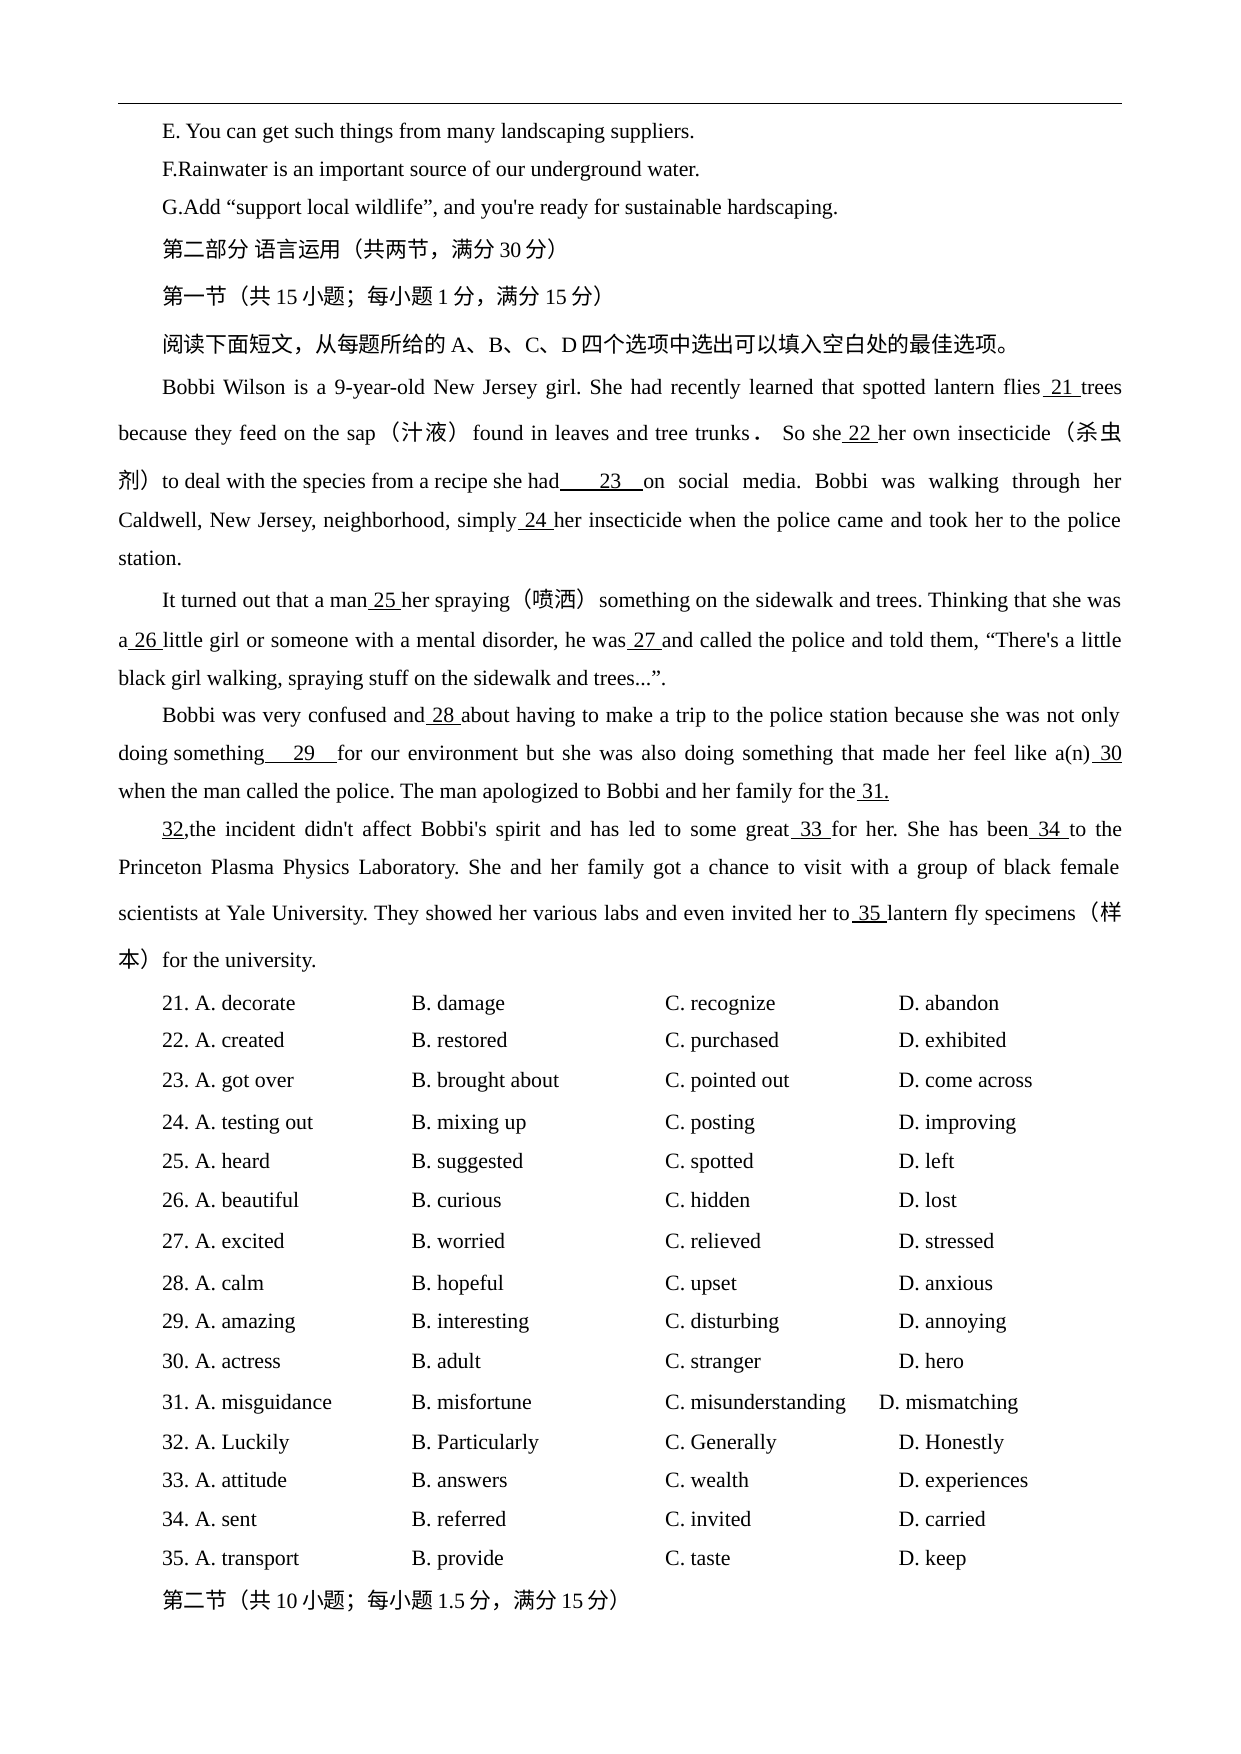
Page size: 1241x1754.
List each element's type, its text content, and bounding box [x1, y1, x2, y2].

table_cell D. annoying [855, 1308, 1081, 1348]
table_cell C. pointed out [621, 1067, 854, 1109]
table_cell D. hero [855, 1348, 1081, 1386]
text E. You can get such things from many landscaping suppliers. [118, 118, 1122, 143]
text Bobbi was very confused and 28 about having to make a trip to the police station because she was not only doing something 29 for our environment but she was also doing something that made her feel like a(n) 30 when the man called the police. The man apologized to Bobbi and her family for the 31. [118, 702, 1122, 803]
text G.Add “support local wildlife”, and you're ready for sustainable hardscaping. [118, 194, 1122, 219]
table_cell C. relieved [621, 1226, 854, 1266]
text 第二节（共10小题；每小题1.5分，满分15分） [118, 1583, 1122, 1615]
table_cell B. curious [368, 1187, 621, 1226]
text It turned out that a man 25 her spraying（喷洒）something on the sidewalk and trees. Thinking that she was a 26 little girl or someone with a mental disorder, he was 27 and called the police and told them, “There's a little black girl walking, spraying stuff on the sidewalk and trees...”. [118, 582, 1122, 690]
table_cell 24. A. testing out [118, 1109, 368, 1148]
table_cell D. anxious [855, 1266, 1081, 1308]
table_cell B. restored [368, 1028, 621, 1067]
text 阅读下面短文，从每题所给的A、B、C、D四个选项中选出可以填入空白处的最佳选项。 [118, 327, 1122, 358]
table_cell B. misfortune [368, 1386, 621, 1427]
table_cell 23. A. got over [118, 1067, 368, 1109]
table_header B. damage [368, 990, 621, 1027]
table_cell C. Generally [621, 1427, 854, 1467]
table_cell B. Particularly [368, 1427, 621, 1467]
text 第二部分 语言运用（共两节，满分30分） [118, 232, 1122, 263]
table_cell B. suggested [368, 1148, 621, 1187]
text 32,the incident didn't affect Bobbi's spirit and has led to some great 33 for her. She has been 34 to the Princeton Plasma Physics Laboratory. She and her family got a chance to visit with a group of black female scientists at Yale University. They showed her various labs and even invited her to 35 lantern fly specimens（样本）for the university. [118, 816, 1122, 974]
table_cell C. spotted [621, 1148, 854, 1187]
table_cell C. misunderstanding D. mismatching [621, 1386, 1081, 1427]
table_cell B. mixing up [368, 1109, 621, 1148]
table_cell B. interesting [368, 1308, 621, 1348]
table_cell 22. A. created [118, 1028, 368, 1067]
table_cell 28. A. calm [118, 1266, 368, 1308]
table_cell C. invited [621, 1506, 854, 1545]
table_cell D. experiences [855, 1467, 1081, 1506]
table_cell 31. A. misguidance [118, 1386, 368, 1427]
text 第一节（共15小题；每小题1分，满分15分） [118, 279, 1122, 311]
table_cell B. referred [368, 1506, 621, 1545]
table_cell 34. A. sent [118, 1506, 368, 1545]
table_header 21. A. decorate [118, 990, 368, 1027]
table_cell 26. A. beautiful [118, 1187, 368, 1226]
table_cell D. exhibited [855, 1028, 1081, 1067]
table_cell C. posting [621, 1109, 854, 1148]
table_cell C. purchased [621, 1028, 854, 1067]
table_cell D. stressed [855, 1226, 1081, 1266]
table_cell C. hidden [621, 1187, 854, 1226]
table_cell B. brought about [368, 1067, 621, 1109]
table_cell C. wealth [621, 1467, 854, 1506]
table_cell D. come across [855, 1067, 1081, 1109]
table_cell D. lost [855, 1187, 1081, 1226]
table_cell D. improving [855, 1109, 1081, 1148]
table_cell D. left [855, 1148, 1081, 1187]
table_cell C. upset [621, 1266, 854, 1308]
table_cell 35. A. transport [118, 1545, 368, 1583]
text Bobbi Wilson is a 9-year-old New Jersey girl. She had recently learned that spotted lantern flies 21 trees because they feed on the sap（汁液）found in leaves and tree trunks． So she 22 her own insecticide（杀虫剂）to deal with the species from a recipe she had 23 on social media. Bobbi was walking through her Caldwell, New Jersey, neighborhood, simply 24 her insecticide when the police came and took her to the police station. [118, 374, 1122, 570]
table_cell B. adult [368, 1348, 621, 1386]
table_cell D. carried [855, 1506, 1081, 1545]
table_cell 29. A. amazing [118, 1308, 368, 1348]
table_cell B. hopeful [368, 1266, 621, 1308]
table_cell 33. A. attitude [118, 1467, 368, 1506]
text F.Rainwater is an important source of our underground water. [118, 156, 1122, 181]
table_cell B. provide [368, 1545, 621, 1583]
table_cell 25. A. heard [118, 1148, 368, 1187]
table_header D. abandon [855, 990, 1081, 1027]
table_cell B. worried [368, 1226, 621, 1266]
table_cell 30. A. actress [118, 1348, 368, 1386]
table_cell B. answers [368, 1467, 621, 1506]
table_cell D. keep [855, 1545, 1081, 1583]
table_cell C. taste [621, 1545, 854, 1583]
table_cell C. disturbing [621, 1308, 854, 1348]
table_header C. recognize [621, 990, 854, 1027]
table_cell 32. A. Luckily [118, 1427, 368, 1467]
table_cell 27. A. excited [118, 1226, 368, 1266]
table_cell D. Honestly [855, 1427, 1081, 1467]
table_cell C. stranger [621, 1348, 854, 1386]
